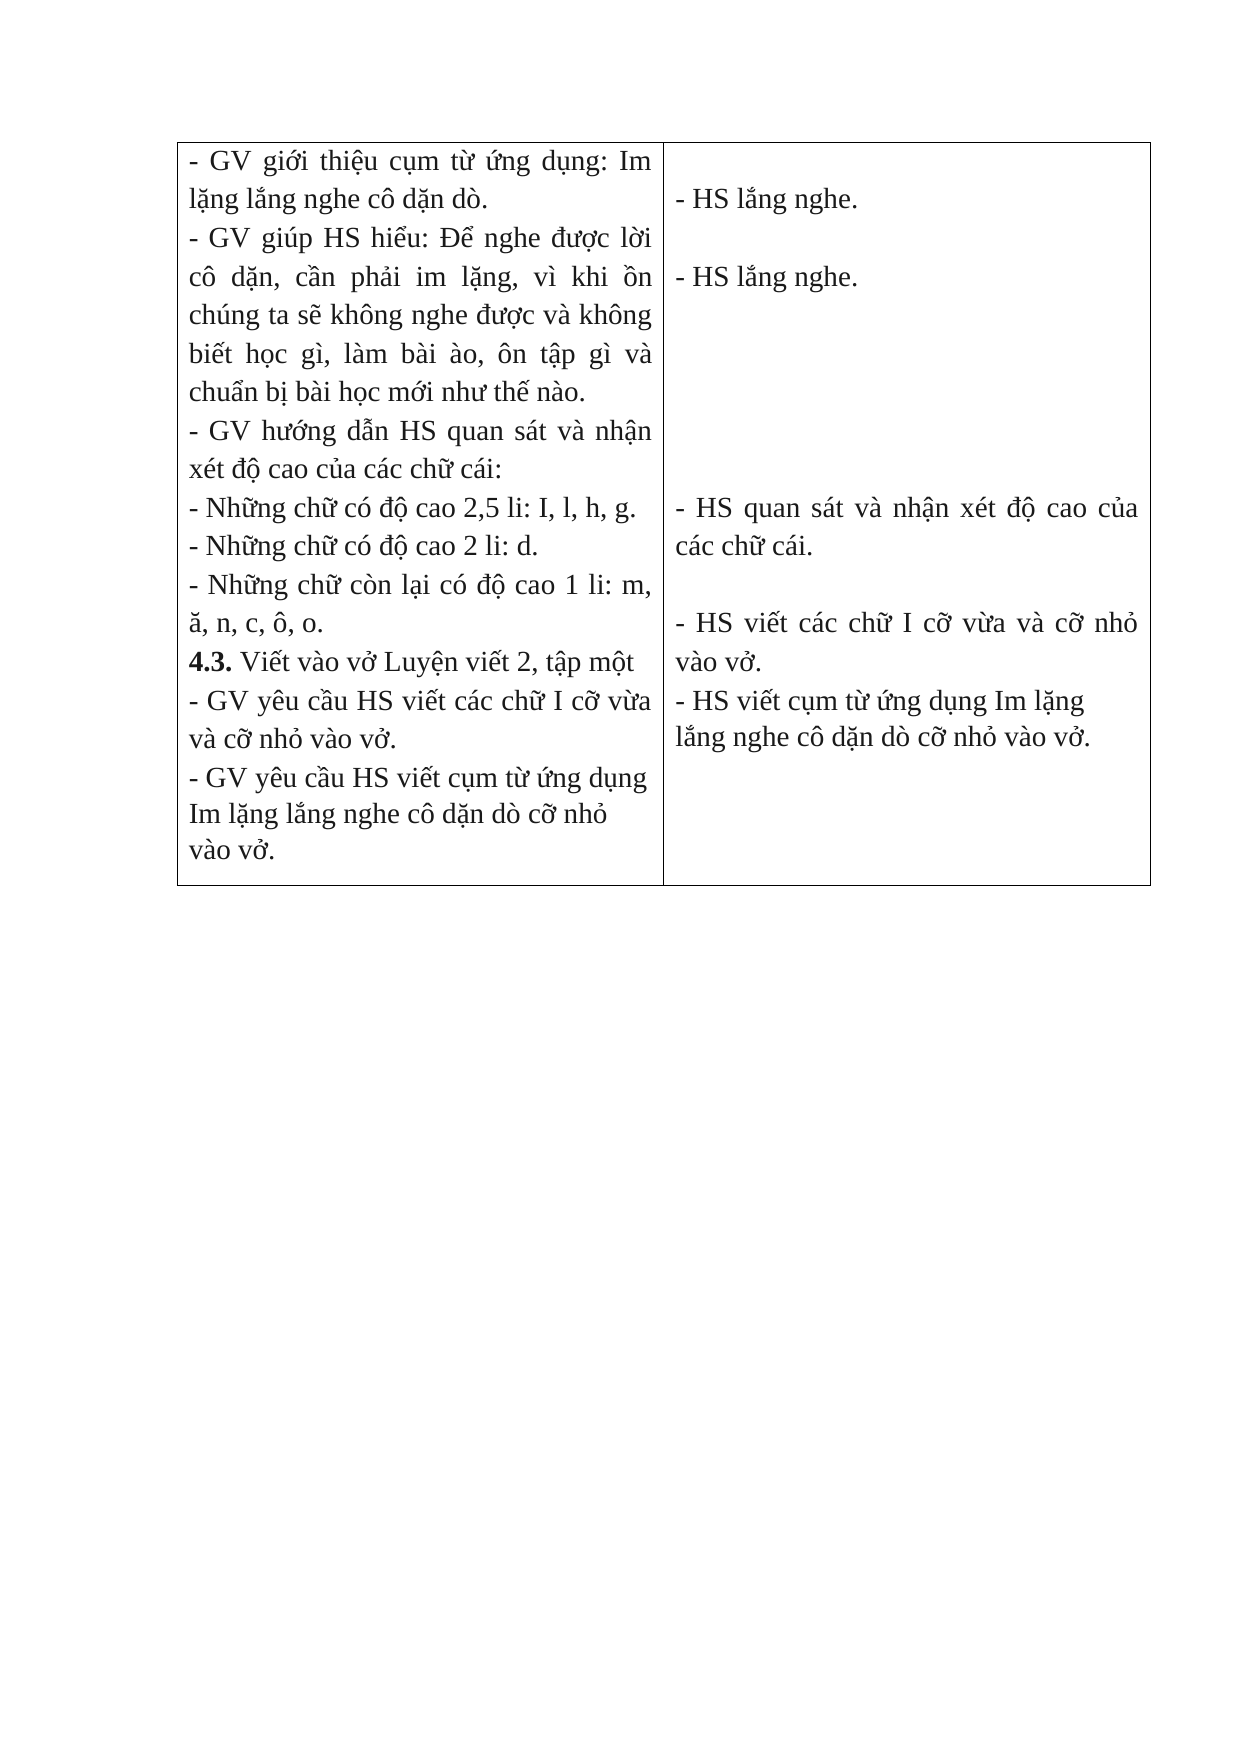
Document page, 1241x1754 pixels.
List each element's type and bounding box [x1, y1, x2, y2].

table_cell [178, 143, 663, 885]
table_cell [664, 143, 1150, 885]
